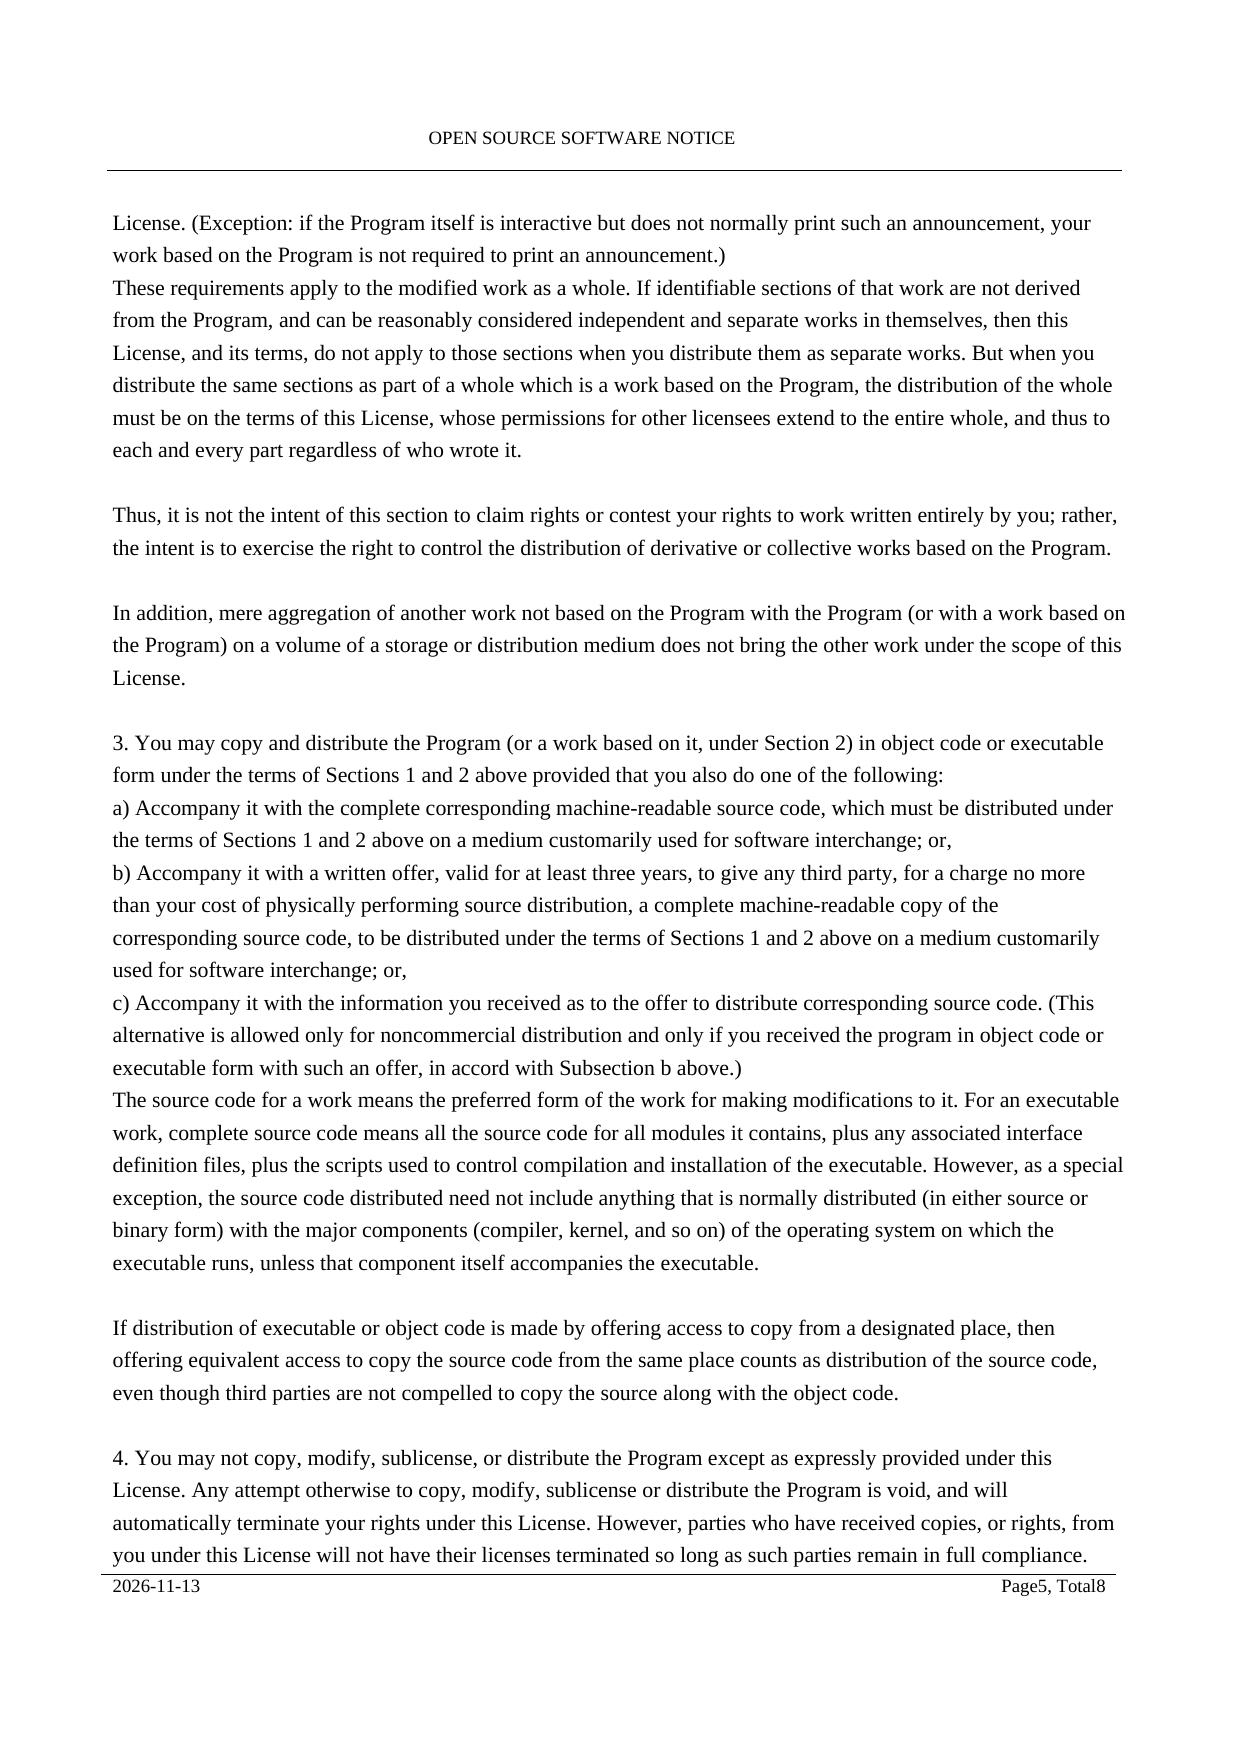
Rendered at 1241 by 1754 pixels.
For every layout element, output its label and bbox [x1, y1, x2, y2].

text [112, 206, 1128, 1571]
